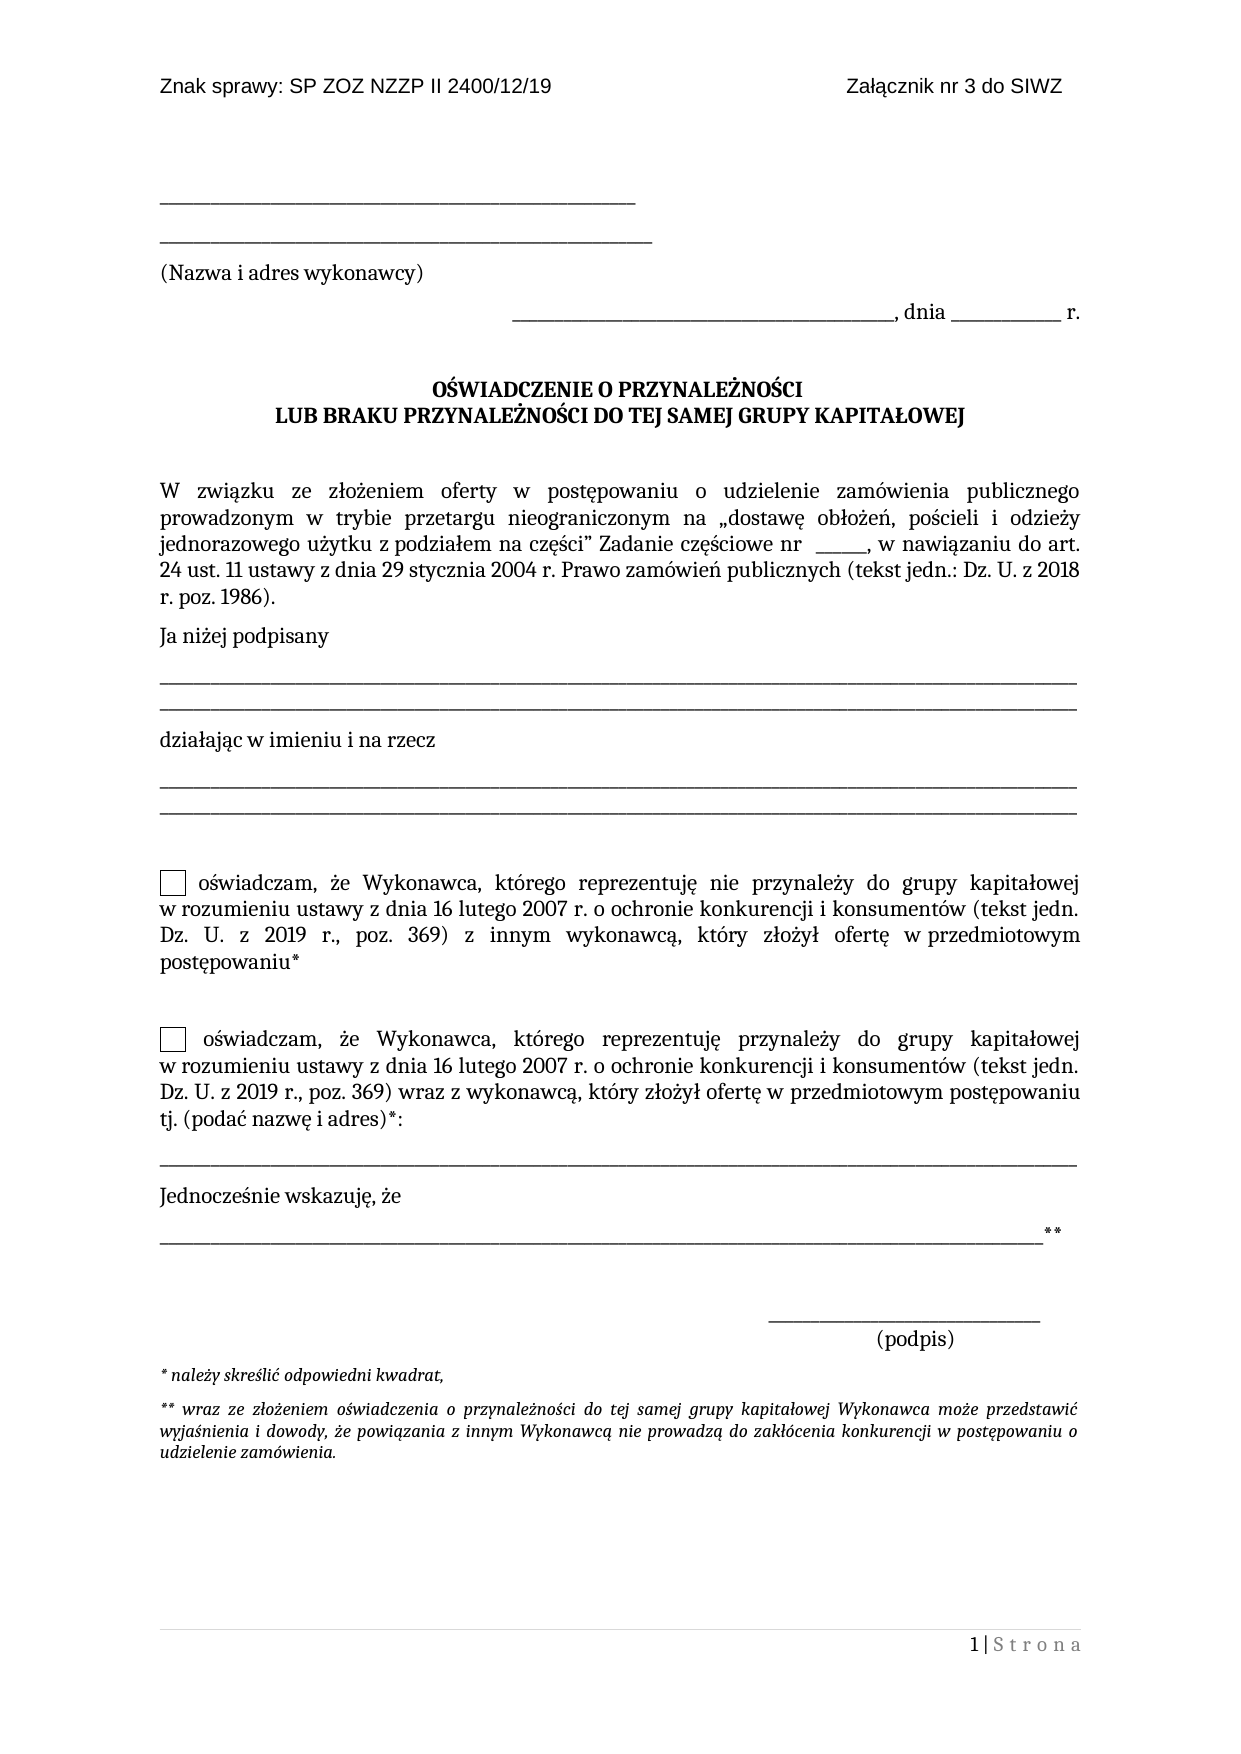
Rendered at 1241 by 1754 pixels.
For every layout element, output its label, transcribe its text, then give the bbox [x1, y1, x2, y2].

text (Nazwa i adres wykonawcy) [159, 260, 1081, 286]
text ________________________________________________________________________________________________________** [159, 1222, 1081, 1248]
text ________________________________________________________________________________________________________________________________________________________________________________________________________________________ [159, 661, 1081, 714]
text __________________________________________________________ [159, 221, 1081, 247]
text ** wraz ze złożeniem oświadczenia o przynależności do tej samej grupy kapitałowej Wykonawca może przedstawić wyjaśnienia i dowody, że powiązania z innym Wykonawcą nie prowadzą do zakłócenia konkurencji w postępowaniu o udzielenie zamówienia. [159, 1399, 1081, 1463]
text ________________________________ (podpis) [750, 1299, 1081, 1352]
text ________________________________________________________________________________________________________________________________________________________________________________________________________________________ [159, 765, 1081, 818]
text W związku ze złożeniem oferty w postępowaniu o udzielenie zamówienia publicznego prowadzonym w trybie przetargu nieograniczonym na „dostawę obłożeń, pościeli i odzieży jednorazowego użytku z podziałem na części” Zadanie częściowe nr ______, w nawiązaniu do art. 24 ust. 11 ustawy z dnia 29 stycznia 2004 r. Prawo zamówień publicznych (tekst jedn.: Dz. U. z 2018 r. poz. 1986). [159, 478, 1081, 610]
text Jednocześnie wskazuję, że [159, 1183, 1081, 1209]
text OŚWIADCZENIE O PRZYNALEŻNOŚCI LUB BRAKU PRZYNALEŻNOŚCI DO TEJ SAMEJ GRUPY KAPITAŁOWEJ [159, 377, 1081, 429]
text działając w imieniu i na rzecz [159, 727, 1081, 753]
text ________________________________________________________ [159, 182, 1081, 209]
text _____________________________________________, dnia _____________ r. [159, 299, 1081, 325]
text Ja niżej podpisany [159, 622, 1081, 649]
text oświadczam, że Wykonawca, którego reprezentuję nie przynależy do grupy kapitałowej w rozumieniu ustawy z dnia 16 lutego 2007 r. o ochronie konkurencji i konsumentów (tekst jedn. Dz. U. z 2019 r., poz. 369) z innym wykonawcą, który złożył ofertę w przedmiotowym postępowaniu* [159, 869, 1081, 975]
text oświadczam, że Wykonawca, którego reprezentuję przynależy do grupy kapitałowej w rozumieniu ustawy z dnia 16 lutego 2007 r. o ochronie konkurencji i konsumentów (tekst jedn. Dz. U. z 2019 r., poz. 369) wraz z wykonawcą, który złożył ofertę w przedmiotowym postępowaniu tj. (podać nazwę i adres)*: [159, 1026, 1081, 1132]
text * należy skreślić odpowiedni kwadrat, [159, 1365, 1081, 1386]
text ____________________________________________________________________________________________________________ [159, 1144, 1081, 1171]
